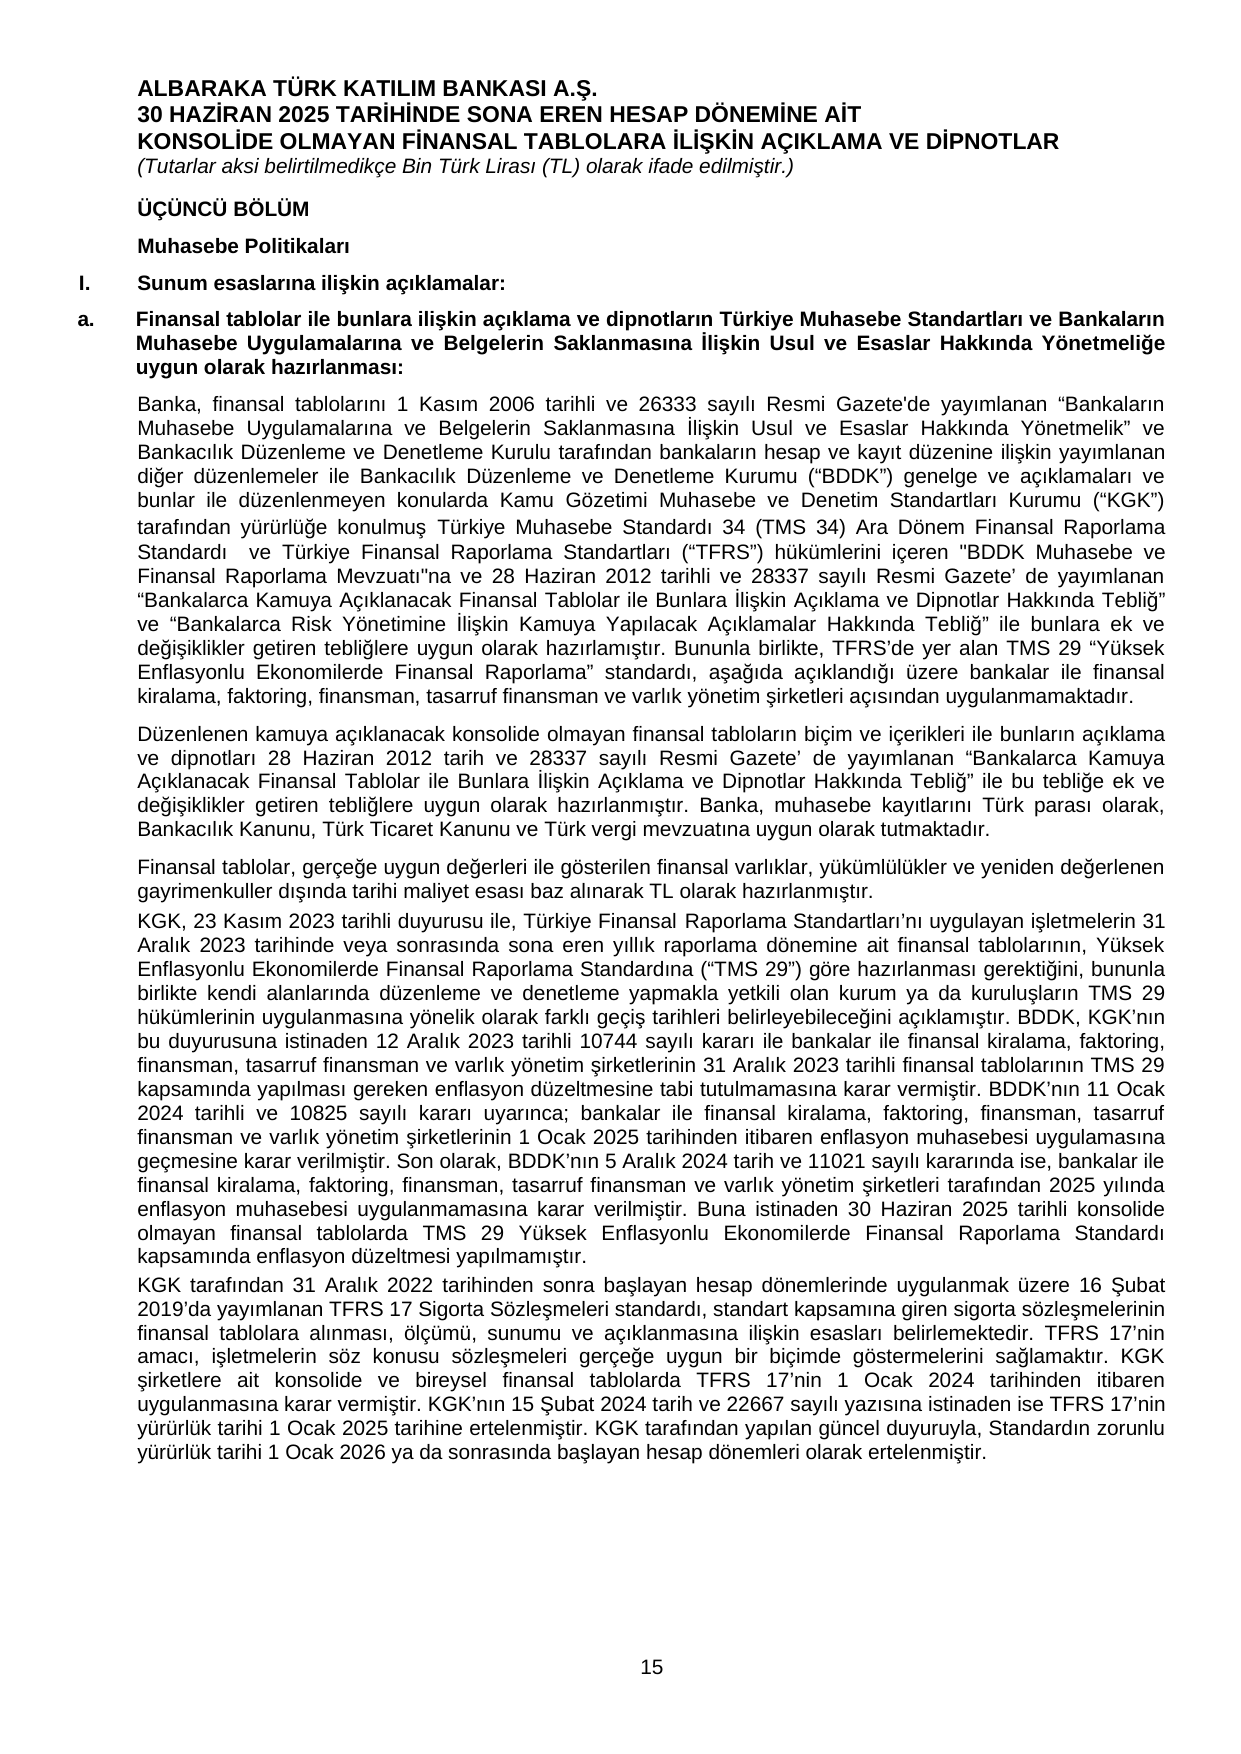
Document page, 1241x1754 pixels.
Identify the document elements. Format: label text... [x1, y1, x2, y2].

text Düzenlenen kamuya açıklanacak konsolide olmayan finansal tabloların biçim ve içerikleri ile bunların açıklama ve dipnotları 28 Haziran 2012 tarih ve 28337 sayılı Resmi Gazete’ de yayımlanan “Bankalarca Kamuya Açıklanacak Finansal Tablolar ile Bunlara İlişkin Açıklama ve Dipnotlar Hakkında Tebliğ” ile bu tebliğe ek ve değişiklikler getiren tebliğlere uygun olarak hazırlanmıştır. Banka, muhasebe kayıtlarını Türk parası olarak, Bankacılık Kanunu, Türk Ticaret Kanunu ve Türk vergi mevzuatına uygun olarak tutmaktadır. [137, 721, 1166, 841]
text I. Sunum esaslarına ilişkin açıklamalar: [79, 271, 1166, 295]
text Muhasebe Politikaları [137, 234, 1166, 258]
text Banka, finansal tablolarını 1 Kasım 2006 tarihli ve 26333 sayılı Resmi Gazete'de yayımlanan “Bankaların Muhasebe Uygulamalarına ve Belgelerin Saklanmasına İlişkin Usul ve Esaslar Hakkında Yönetmelik” ve Bankacılık Düzenleme ve Denetleme Kurulu tarafından bankaların hesap ve kayıt düzenine ilişkin yayımlanan diğer düzenlemeler ile Bankacılık Düzenleme ve Denetleme Kurumu (“BDDK”) genelge ve açıklamaları ve bunlar ile düzenlenmeyen konularda Kamu Gözetimi Muhasebe ve Denetim Standartları Kurumu (“KGK”) tarafından yürürlüğe konulmuş Türkiye Muhasebe Standardı 34 (TMS 34) Ara Dönem Finansal Raporlama Standardı ve Türkiye Finansal Raporlama Standartları (“TFRS”) hükümlerini içeren "BDDK Muhasebe ve Finansal Raporlama Mevzuatı"na ve 28 Haziran 2012 tarihli ve 28337 sayılı Resmi Gazete’ de yayımlanan “Bankalarca Kamuya Açıklanacak Finansal Tablolar ile Bunlara İlişkin Açıklama ve Dipnotlar Hakkında Tebliğ” ve “Bankalarca Risk Yönetimine İlişkin Kamuya Yapılacak Açıklamalar Hakkında Tebliğ” ile bunlara ek ve değişiklikler getiren tebliğlere uygun olarak hazırlamıştır. Bununla birlikte, TFRS’de yer alan TMS 29 “Yüksek Enflasyonlu Ekonomilerde Finansal Raporlama” standardı, aşağıda açıklandığı üzere bankalar ile finansal kiralama, faktoring, finansman, tasarruf finansman ve varlık yönetim şirketleri açısından uygulanmamaktadır. [137, 392, 1166, 708]
text Finansal tablolar, gerçeğe uygun değerleri ile gösterilen finansal varlıklar, yükümlülükler ve yeniden değerlenen gayrimenkuller dışında tarihi maliyet esası baz alınarak TL olarak hazırlanmıştır. [137, 855, 1166, 903]
text KGK, 23 Kasım 2023 tarihli duyurusu ile, Türkiye Finansal Raporlama Standartları’nı uygulayan işletmelerin 31 Aralık 2023 tarihinde veya sonrasında sona eren yıllık raporlama dönemine ait finansal tablolarının, Yüksek Enflasyonlu Ekonomilerde Finansal Raporlama Standardına (“TMS 29”) göre hazırlanması gerektiğini, bununla birlikte kendi alanlarında düzenleme ve denetleme yapmakla yetkili olan kurum ya da kuruluşların TMS 29 hükümlerinin uygulanmasına yönelik olarak farklı geçiş tarihleri belirleyebileceğini açıklamıştır. BDDK, KGK’nın bu duyurusuna istinaden 12 Aralık 2023 tarihli 10744 sayılı kararı ile bankalar ile finansal kiralama, faktoring, finansman, tasarruf finansman ve varlık yönetim şirketlerinin 31 Aralık 2023 tarihli finansal tablolarının TMS 29 kapsamında yapılması gereken enflasyon düzeltmesine tabi tutulmamasına karar vermiştir. BDDK’nın 11 Ocak 2024 tarihli ve 10825 sayılı kararı uyarınca; bankalar ile finansal kiralama, faktoring, finansman, tasarruf finansman ve varlık yönetim şirketlerinin 1 Ocak 2025 tarihinden itibaren enflasyon muhasebesi uygulamasına geçmesine karar verilmiştir. Son olarak, BDDK’nın 5 Aralık 2024 tarih ve 11021 sayılı kararında ise, bankalar ile finansal kiralama, faktoring, finansman, tasarruf finansman ve varlık yönetim şirketleri tarafından 2025 yılında enflasyon muhasebesi uygulanmamasına karar verilmiştir. Buna istinaden 30 Haziran 2025 tarihli konsolide olmayan finansal tablolarda TMS 29 Yüksek Enflasyonlu Ekonomilerde Finansal Raporlama Standardı kapsamında enflasyon düzeltmesi yapılmamıştır. [137, 909, 1166, 1268]
list Finansal tablolar ile bunlara ilişkin açıklama ve dipnotların Türkiye Muhasebe Standartları ve Bankaların Muhasebe Uygulamalarına ve Belgelerin Saklanmasına İlişkin Usul ve Esaslar Hakkında Yönetmeliğe uygun olarak hazırlanması: [77, 307, 1166, 379]
text KGK tarafından 31 Aralık 2022 tarihinden sonra başlayan hesap dönemlerinde uygulanmak üzere 16 Şubat 2019’da yayımlanan TFRS 17 Sigorta Sözleşmeleri standardı, standart kapsamına giren sigorta sözleşmelerinin finansal tablolara alınması, ölçümü, sunumu ve açıklanmasına ilişkin esasları belirlemektedir. TFRS 17’nin amacı, işletmelerin söz konusu sözleşmeleri gerçeğe uygun bir biçimde göstermelerini sağlamaktır. KGK şirketlere ait konsolide ve bireysel finansal tablolarda TFRS 17’nin 1 Ocak 2024 tarihinden itibaren uygulanmasına karar vermiştir. KGK’nın 15 Şubat 2024 tarih ve 22667 sayılı yazısına istinaden ise TFRS 17’nin yürürlük tarihi 1 Ocak 2025 tarihine ertelenmiştir. KGK tarafından yapılan güncel duyuruyla, Standardın zorunlu yürürlük tarihi 1 Ocak 2026 ya da sonrasında başlayan hesap dönemleri olarak ertelenmiştir. [137, 1272, 1166, 1464]
text ÜÇÜNCÜ BÖLÜM [137, 197, 1166, 221]
